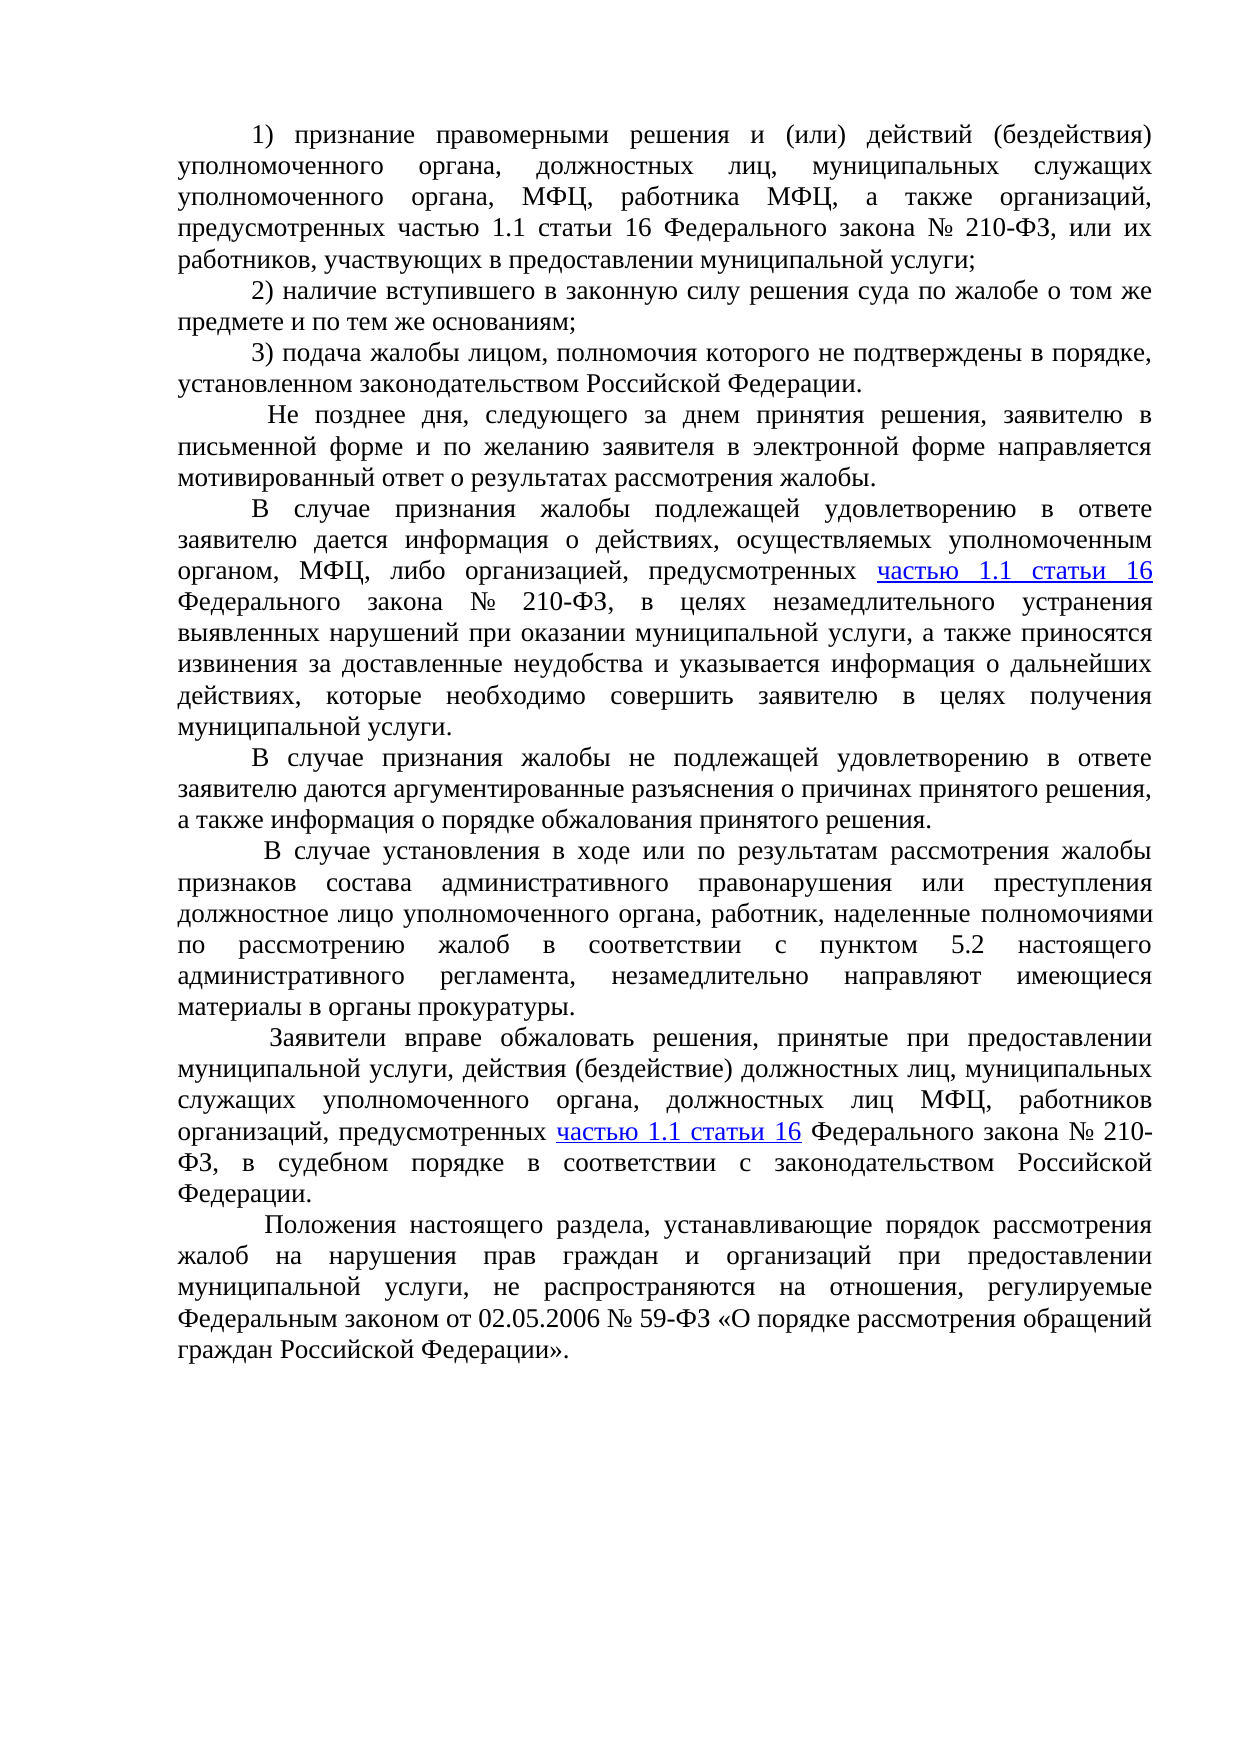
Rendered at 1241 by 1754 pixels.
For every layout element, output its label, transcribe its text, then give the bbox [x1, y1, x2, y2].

text Положения настоящего раздела, устанавливающие порядок рассмотрения жалоб на нарушения прав граждан и организаций при предоставлении муниципальной услуги, не распространяются на отношения, регулируемые Федеральным законом от 02.05.2006 № 59-ФЗ «О порядке рассмотрения обращений граждан Российской Федерации». [177, 1208, 1153, 1364]
text 3) подача жалобы лицом, полномочия которого не подтверждены в порядке, установленном законодательством Российской Федерации. [177, 336, 1153, 398]
text В случае установления в ходе или по результатам рассмотрения жалобы признаков состава административного правонарушения или преступления должностное лицо уполномоченного органа, работник, наделенные полномочиями по рассмотрению жалоб в соответствии с пунктом 5.2 настоящего административного регламента, незамедлительно направляют имеющиеся материалы в органы прокуратуры. [177, 834, 1153, 1021]
text Не позднее дня, следующего за днем принятия решения, заявителю в письменной форме и по желанию заявителя в электронной форме направляется мотивированный ответ о результатах рассмотрения жалобы. [177, 398, 1153, 492]
text 2) наличие вступившего в законную силу решения суда по жалобе о том же предмете и по тем же основаниям; [177, 274, 1153, 336]
text В случае признания жалобы подлежащей удовлетворению в ответе заявителю дается информация о действиях, осуществляемых уполномоченным органом, МФЦ, либо организацией, предусмотренных частью 1.1 статьи 16 Федерального закона № 210-ФЗ, в целях незамедлительного устранения выявленных нарушений при оказании муниципальной услуги, а также приносятся извинения за доставленные неудобства и указывается информация о дальнейших действиях, которые необходимо совершить заявителю в целях получения муниципальной услуги. [177, 492, 1153, 741]
text 1) признание правомерными решения и (или) действий (бездействия) уполномоченного органа, должностных лиц, муниципальных служащих уполномоченного органа, МФЦ, работника МФЦ, а также организаций, предусмотренных частью 1.1 статьи 16 Федерального закона № 210-ФЗ, или их работников, участвующих в предоставлении муниципальной услуги; [177, 118, 1153, 274]
text В случае признания жалобы не подлежащей удовлетворению в ответе заявителю даются аргументированные разъяснения о причинах принятого решения, а также информация о порядке обжалования принятого решения. [177, 741, 1153, 834]
text Заявители вправе обжаловать решения, принятые при предоставлении муниципальной услуги, действия (бездействие) должностных лиц, муниципальных служащих уполномоченного органа, должностных лиц МФЦ, работников организаций, предусмотренных частью 1.1 статьи 16 Федерального закона № 210-ФЗ, в судебном порядке в соответствии с законодательством Российской Федерации. [177, 1021, 1153, 1208]
